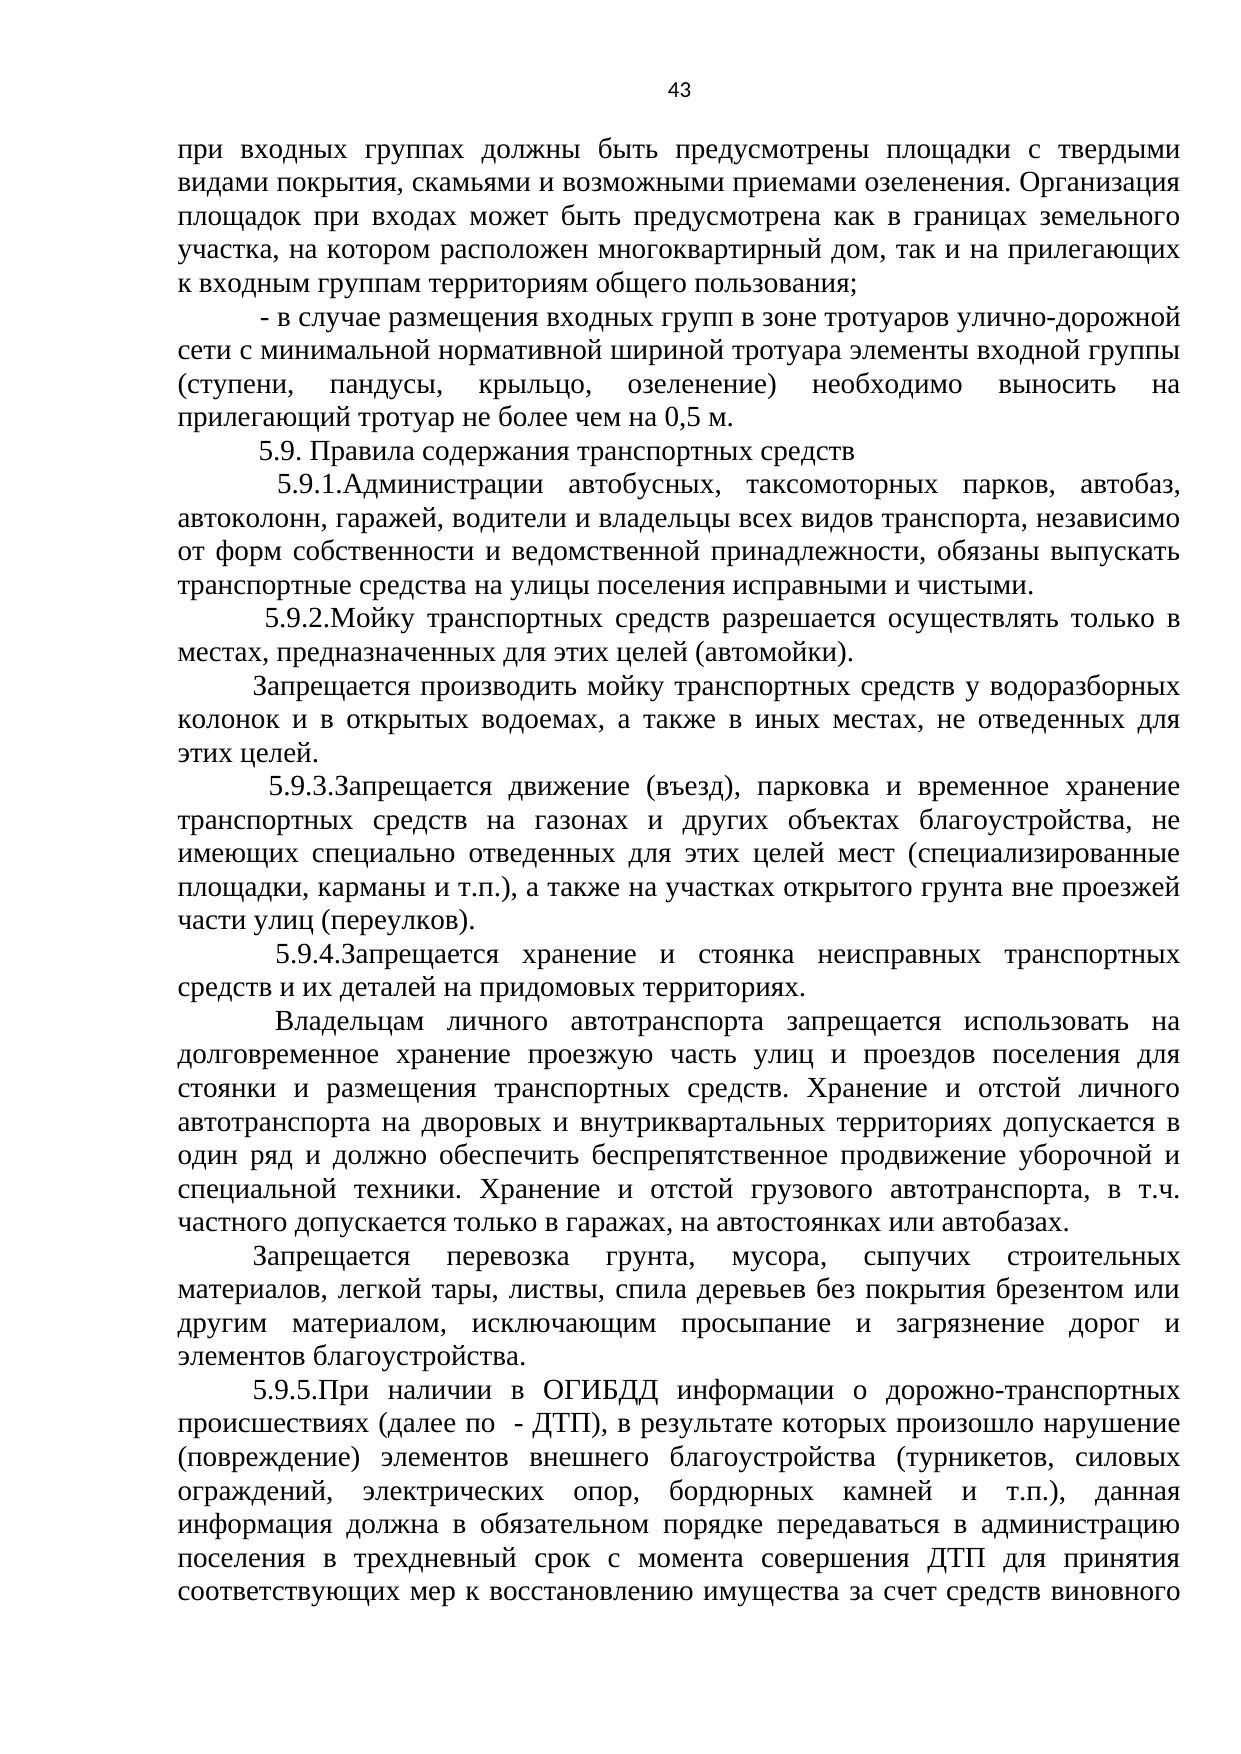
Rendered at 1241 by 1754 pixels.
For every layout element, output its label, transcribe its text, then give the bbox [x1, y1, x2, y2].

text при входных группах должны быть предусмотрены площадки с твердыми видами покрытия, скамьями и возможными приемами озеленения. Организация площадок при входах может быть предусмотрена как в границах земельного участка, на котором расположен многоквартирный дом, так и на прилегающих к входным группам территориям общего пользования; [177, 131, 1181, 299]
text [177, 1372, 1181, 1607]
text 5.9.2.Мойку транспортных средств разрешается осуществлять только в местах, предназначенных для этих целей (автомойки). [177, 601, 1181, 668]
text 5.9.4.Запрещается хранение и стоянка неисправных транспортных средств и их деталей на придомовых территориях. [177, 936, 1181, 1003]
text 5.9.3.Запрещается движение (въезд), парковка и временное хранение транспортных средств на газонах и других объектах благоустройства, не имеющих специально отведенных для этих целей мест (специализированные площадки, карманы и т.п.), а также на участках открытого грунта вне проезжей части улиц (переулков). [177, 768, 1181, 936]
text 5.9.1.Администрации автобусных, таксомоторных парков, автобаз, автоколонн, гаражей, водители и владельцы всех видов транспорта, независимо от форм собственности и ведомственной принадлежности, обязаны выпускать транспортные средства на улицы поселения исправными и чистыми. [177, 466, 1181, 601]
text Владельцам личного автотранспорта запрещается использовать на долговременное хранение проезжую часть улиц и проездов поселения для стоянки и размещения транспортных средств. Хранение и отстой личного автотранспорта на дворовых и внутриквартальных территориях допускается в один ряд и должно обеспечить беспрепятственное продвижение уборочной и специальной техники. Хранение и отстой грузового автотранспорта, в т.ч. частного допускается только в гаражах, на автостоянках или автобазах. [177, 1003, 1181, 1238]
text 5.9. Правила содержания транспортных средств [177, 433, 1181, 466]
text Запрещается производить мойку транспортных средств у водоразборных колонок и в открытых водоемах, а также в иных местах, не отведенных для этих целей. [177, 668, 1181, 768]
text Запрещается перевозка грунта, мусора, сыпучих строительных материалов, легкой тары, листвы, спила деревьев без покрытия брезентом или другим материалом, исключающим просыпание и загрязнение дорог и элементов благоустройства. [177, 1238, 1181, 1372]
text - в случае размещения входных групп в зоне тротуаров улично-дорожной сети с минимальной нормативной шириной тротуара элементы входной группы (ступени, пандусы, крыльцо, озеленение) необходимо выносить на прилегающий тротуар не более чем на 0,5 м. [177, 299, 1181, 433]
